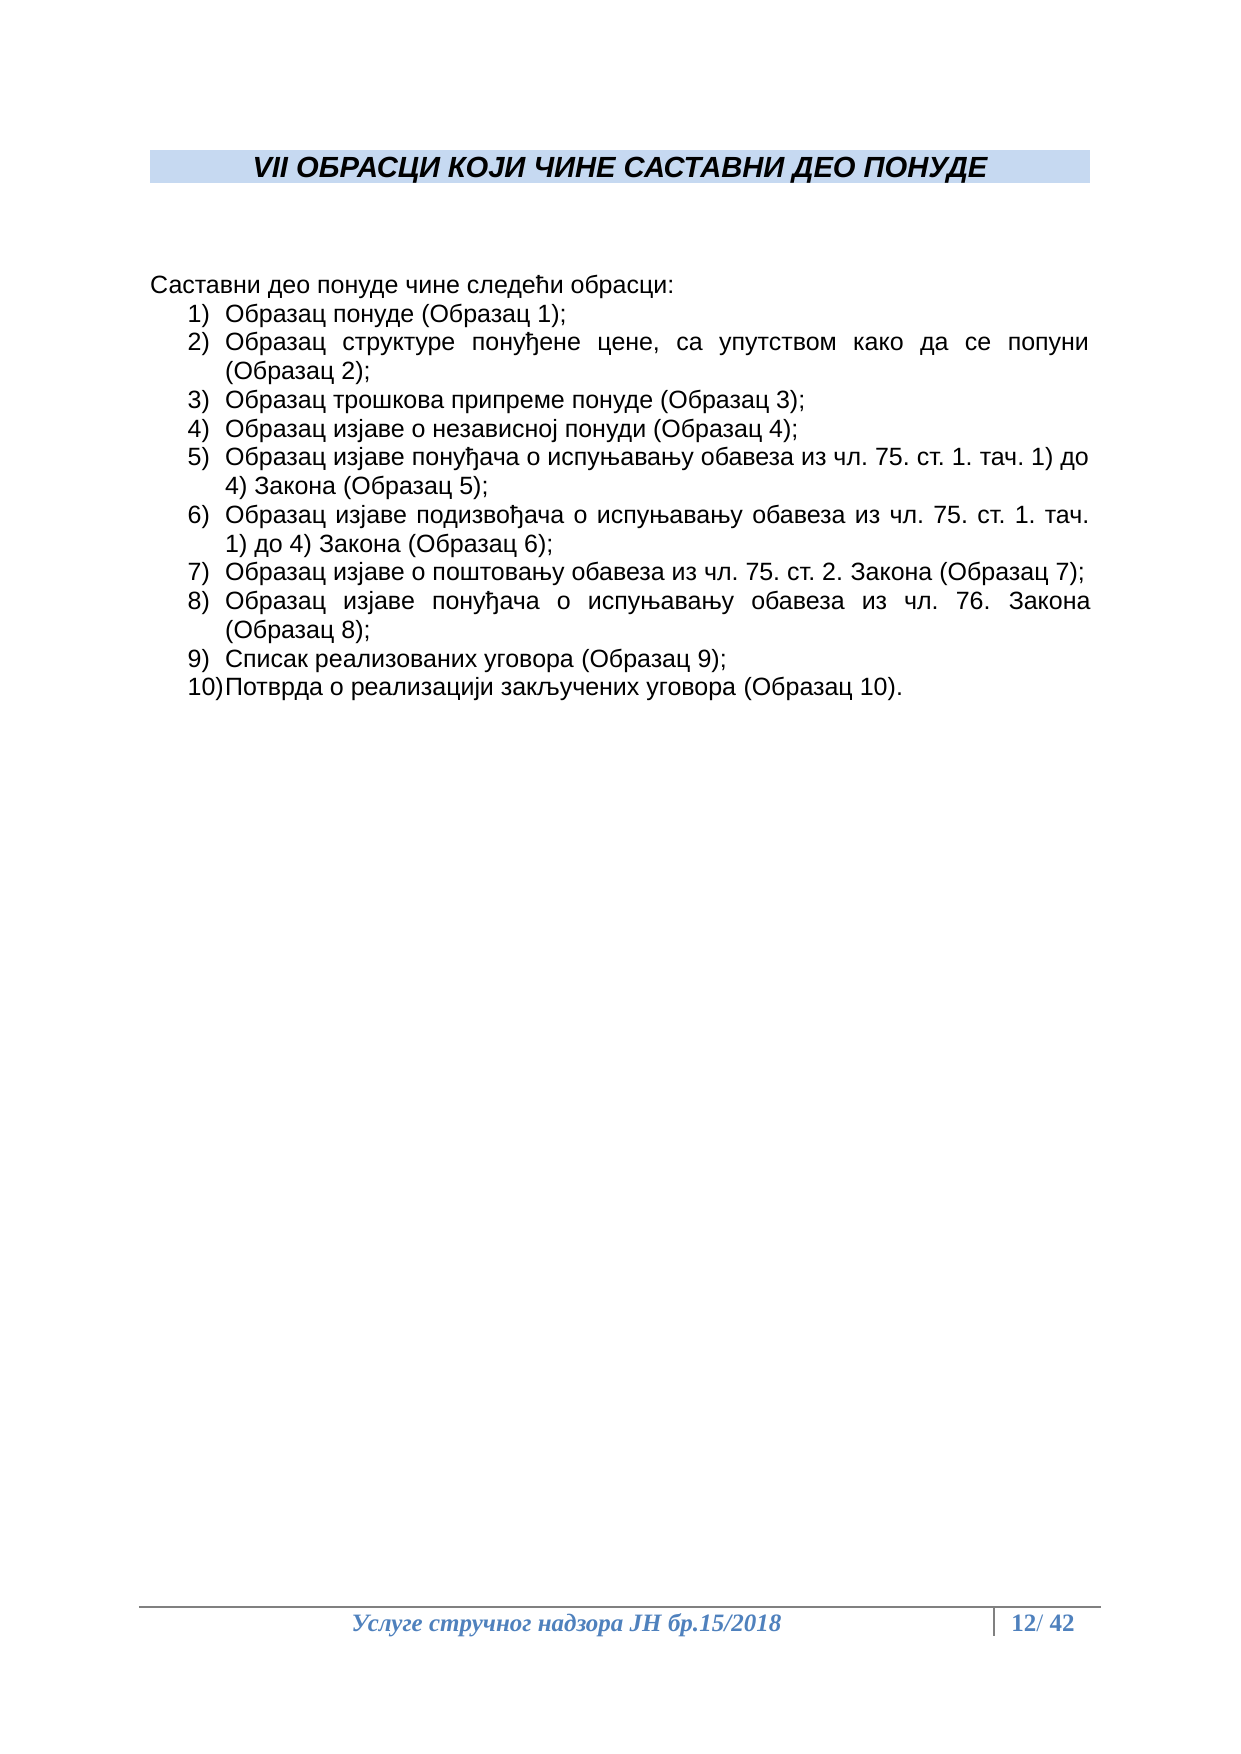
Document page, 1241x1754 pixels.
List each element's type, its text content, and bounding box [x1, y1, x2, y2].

list Образац изјаве о независној понуди (Образац 4); [187, 413, 1090, 442]
list VII ОБРАСЦИ КОЈИ ЧИНЕ САСТАВНИ ДЕО ПОНУДЕ [150, 150, 1090, 183]
list Образац понуде (Образац 1); [187, 298, 1090, 327]
list Саставни део понуде чине следећи обрасци: [150, 270, 1090, 298]
list Образац изјаве понуђача о испуњавању обавеза из чл. 75. ст. 1. тач. 1) до 4) Закона (Образац 5); [187, 442, 1090, 500]
list Потврда о реализацији закључених уговора (Образац 10). [187, 672, 1090, 701]
list Образац изјаве подизвођача о испуњавању обавеза из чл. 75. ст. 1. тач. 1) до 4) Закона (Образац 6); [187, 500, 1090, 557]
list Списак реализованих уговора (Образац 9); [187, 643, 1090, 672]
list Образац изјаве о поштовању обавеза из чл. 75. ст. 2. Закона (Образац 7); [187, 557, 1090, 586]
list Образац структуре понуђене цене, са упутством како да се попуни (Образац 2); [187, 327, 1090, 385]
list Образац изјаве понуђача о испуњавању обавеза из чл. 76. Закона (Образац 8); [187, 586, 1090, 643]
list Образац трошкова припреме понуде (Образац 3); [187, 385, 1090, 413]
